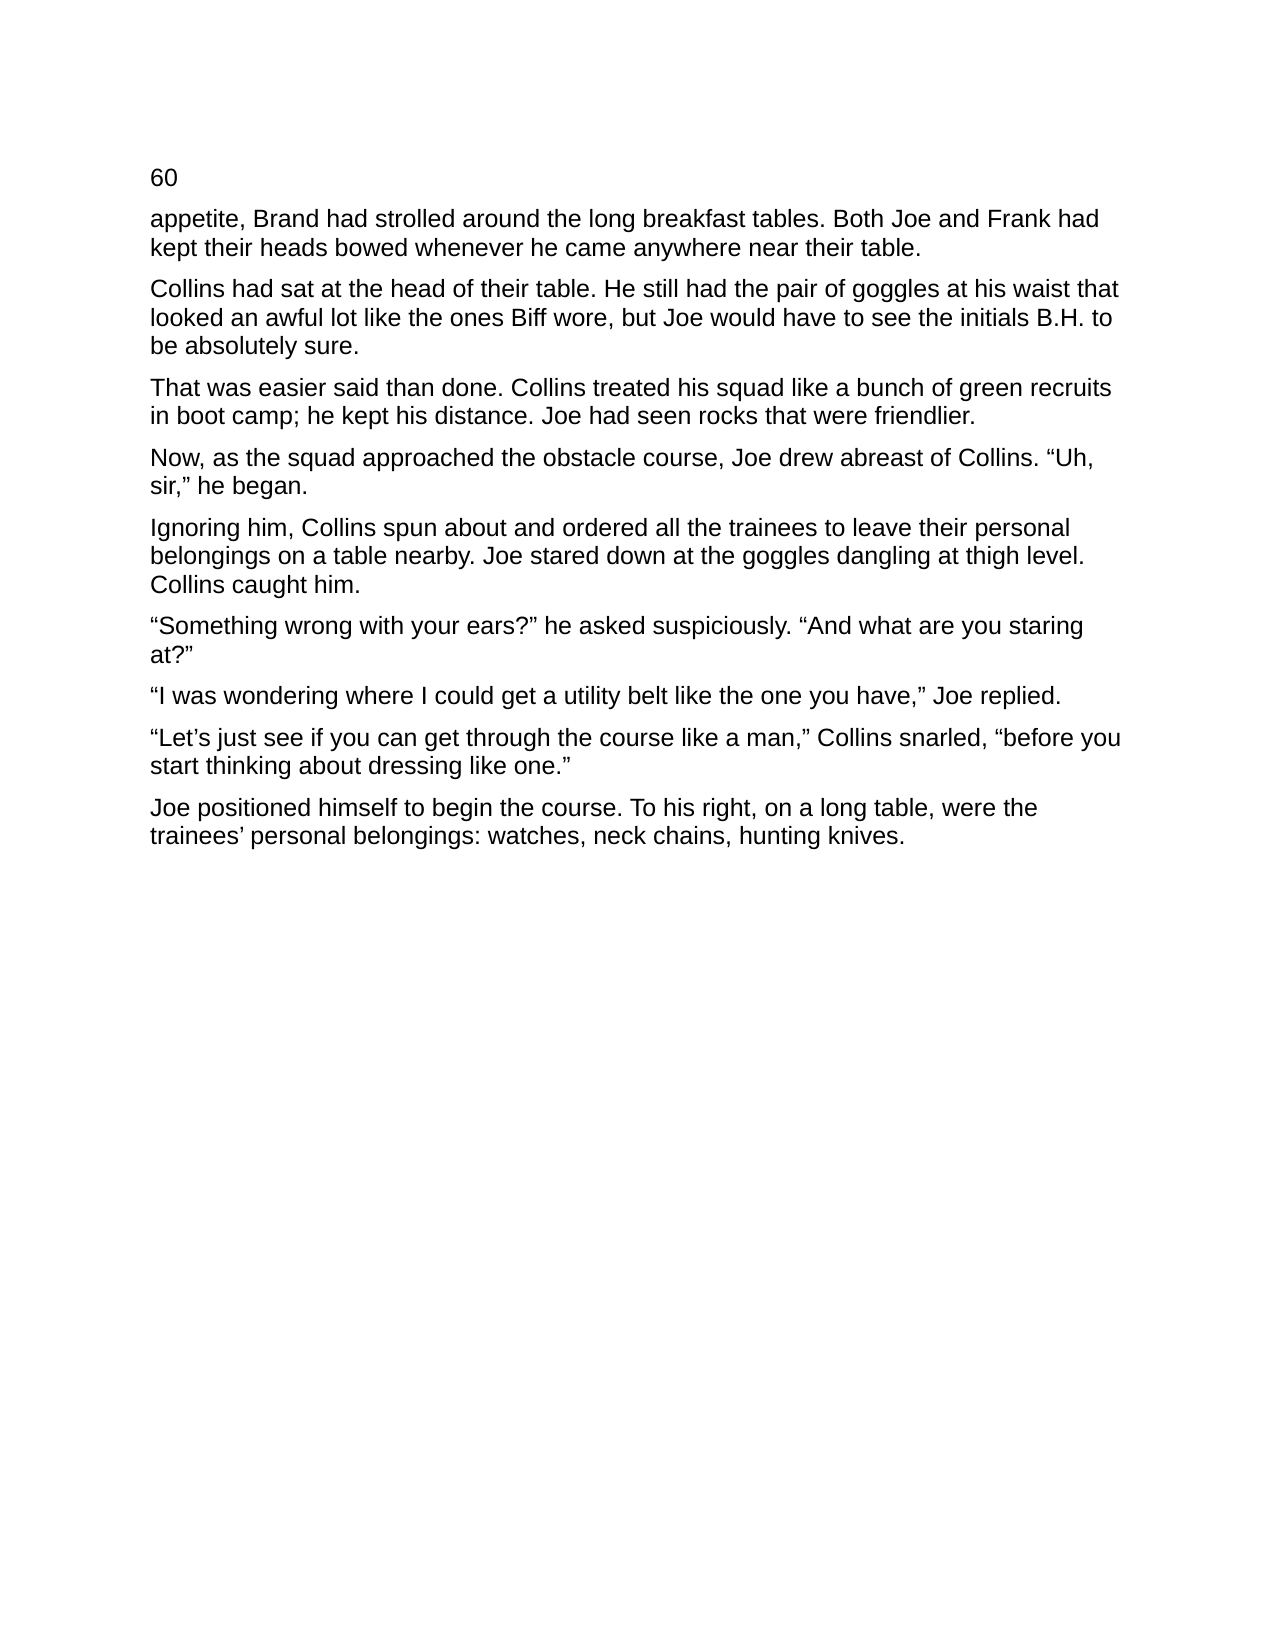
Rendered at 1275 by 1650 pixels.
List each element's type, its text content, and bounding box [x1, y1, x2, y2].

text That was easier said than done. Collins treated his squad like a bunch of green recruits in boot camp; he kept his distance. Joe had seen rocks that were friendlier. [150, 372, 1125, 430]
text Collins had sat at the head of their table. He still had the pair of goggles at his waist that looked an awful lot like the ones Biff wore, but Joe would have to see the initials B.H. to be absolutely sure. [150, 274, 1125, 360]
text appetite, Brand had strolled around the long breakfast tables. Both Joe and Frank had kept their heads bowed whenever he came anywhere near their table. [150, 204, 1125, 261]
text Now, as the squad approached the obstacle course, Joe drew abreast of Collins. “Uh, sir,” he began. [150, 442, 1125, 500]
text “I was wondering where I could get a utility belt like the one you have,” Joe replied. [150, 681, 1125, 710]
text Joe positioned himself to begin the course. To his right, on a long table, were the trainees’ personal belongings: watches, neck chains, hunting knives. [150, 792, 1125, 850]
text “Let’s just see if you can get through the course like a man,” Collins snarled, “before you start thinking about dressing like one.” [150, 722, 1125, 780]
text “Something wrong with your ears?” he asked suspiciously. “And what are you staring at?” [150, 611, 1125, 669]
text Ignoring him, Collins spun about and ordered all the trainees to leave their personal belongings on a table nearby. Joe stared down at the goggles dangling at thigh level. Collins caught him. [150, 512, 1125, 599]
text 60 [150, 162, 1125, 191]
